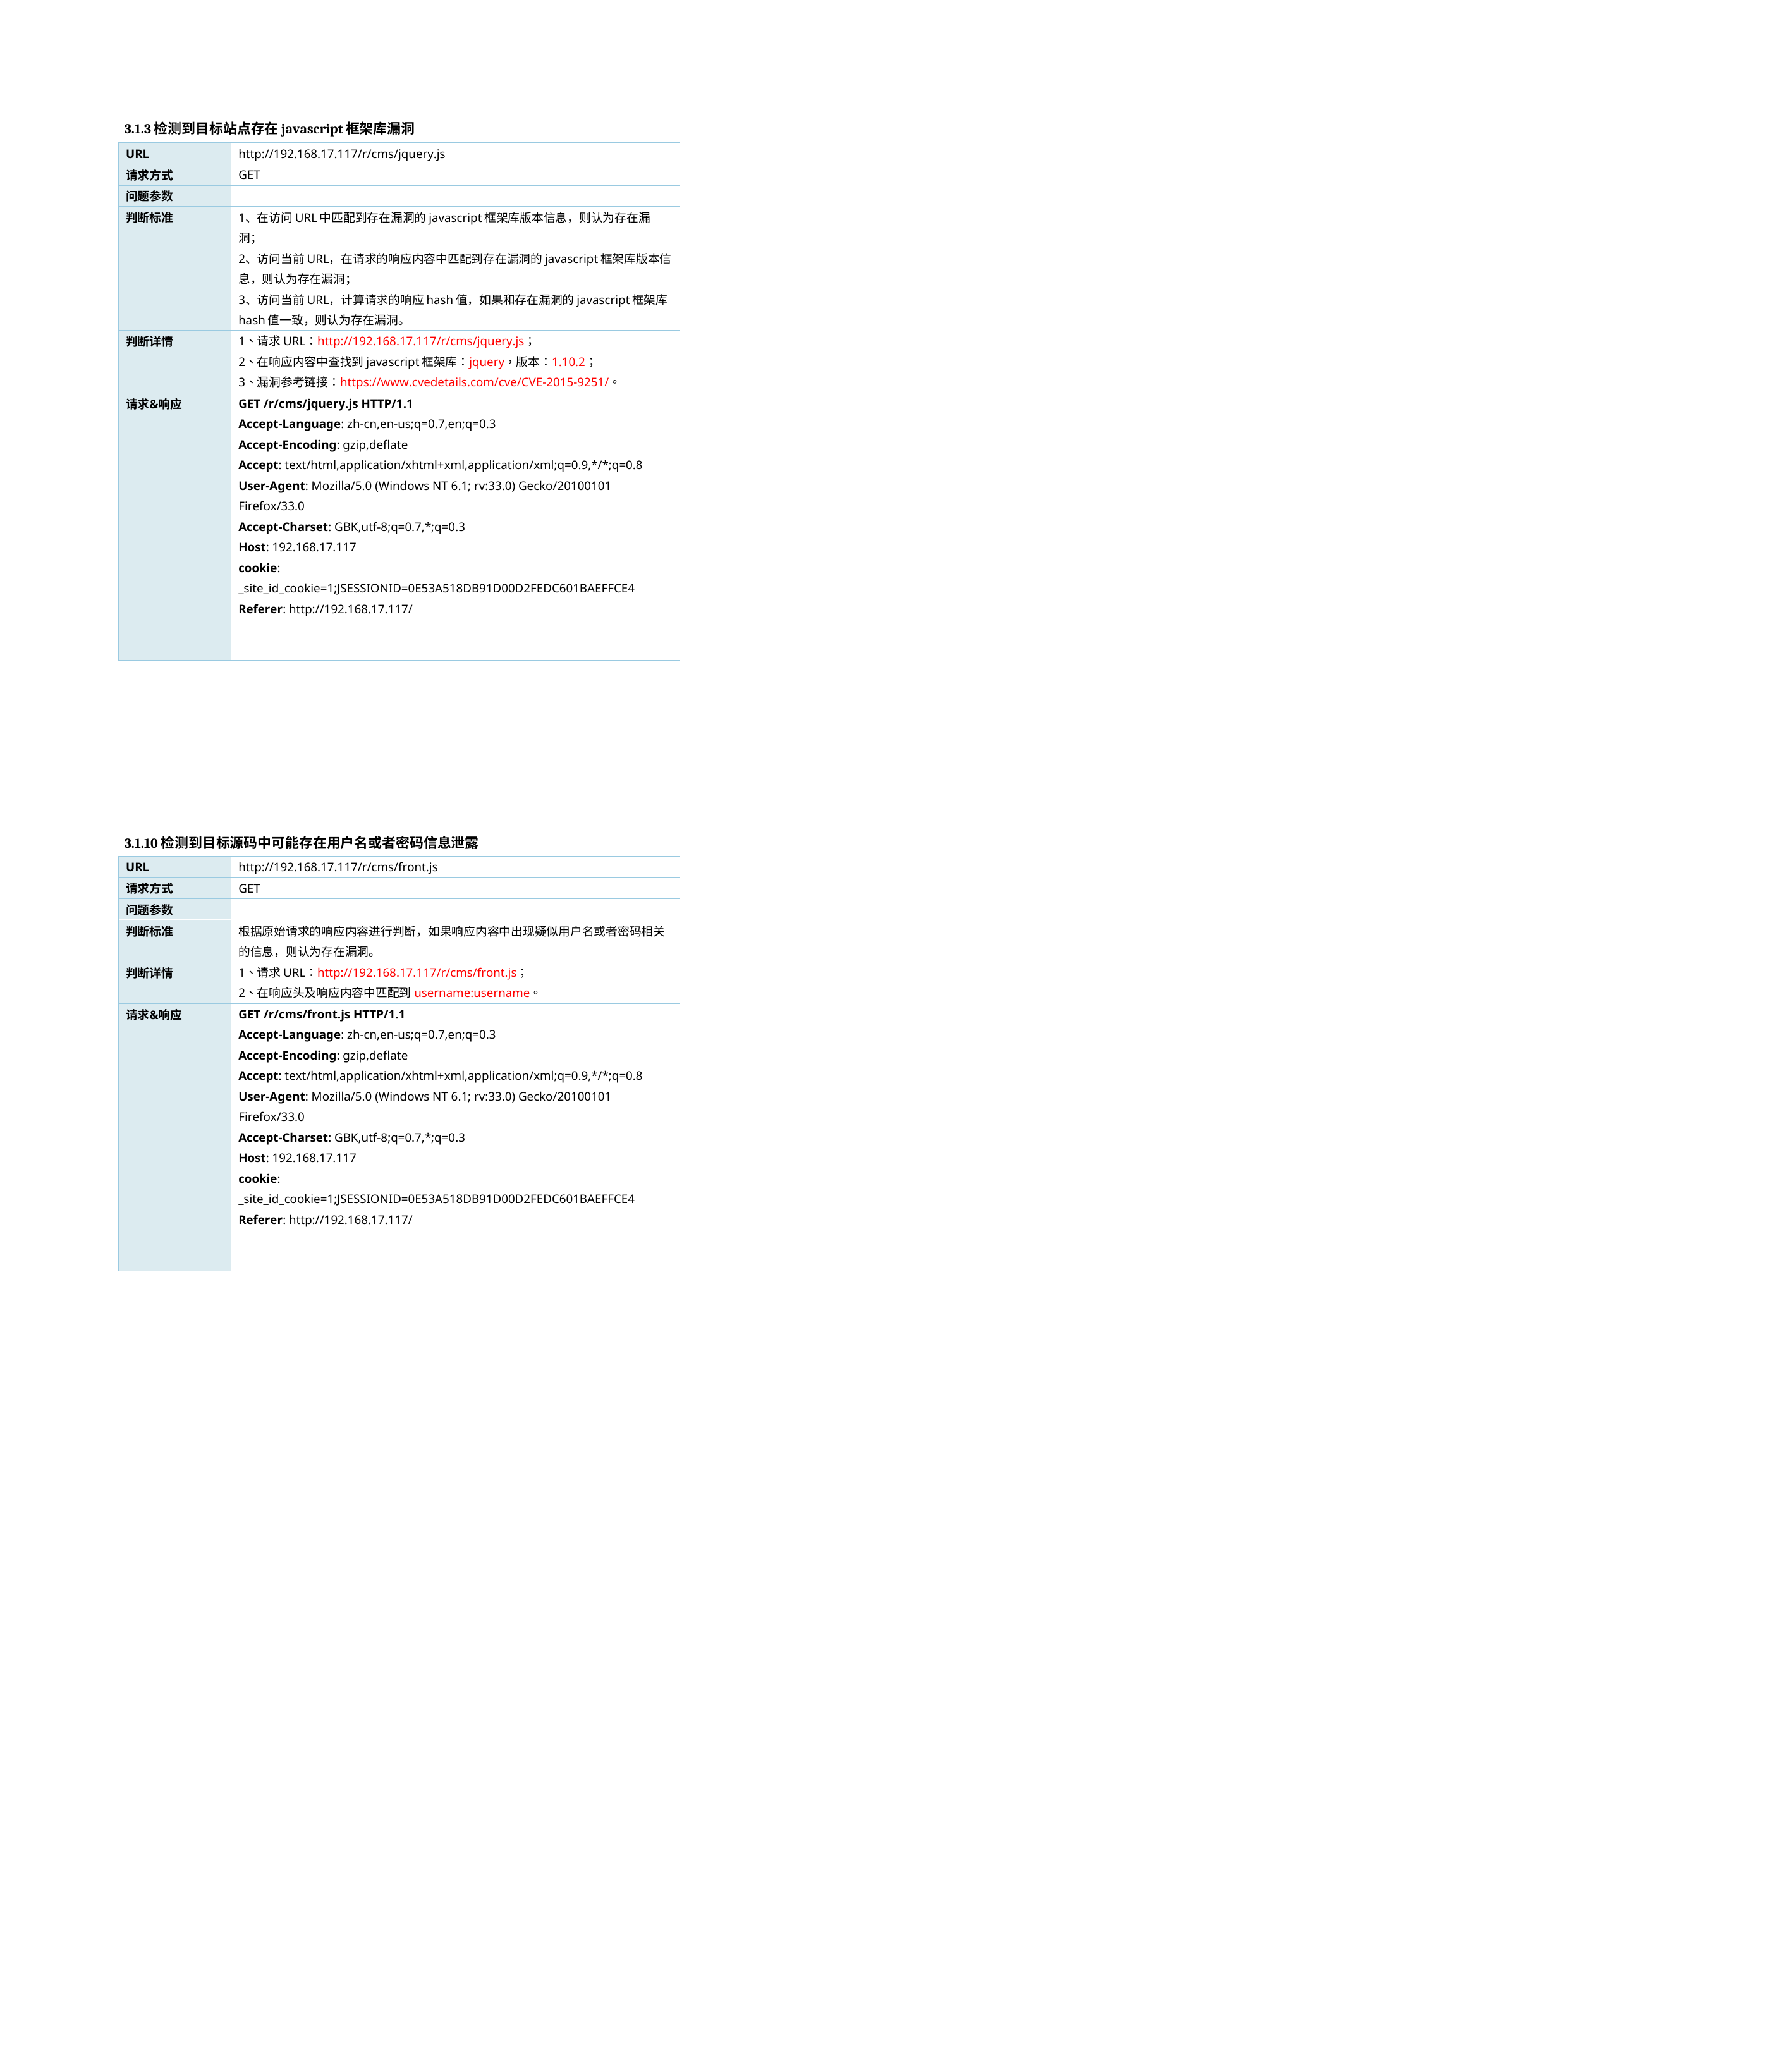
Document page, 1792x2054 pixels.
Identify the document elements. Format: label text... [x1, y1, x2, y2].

table_cell GET /r/cms/front.js HTTP/1.1 Accept-Language: zh-cn,en-us;q=0.7,en;q=0.3 Accept-Encoding: gzip,deflate Accept: text/html,application/xhtml+xml,application/xml;q=0.9,*/*;q=0.8 User-Agent: Mozilla/5.0 (Windows NT 6.1; rv:33.0) Gecko/20100101 Firefox/33.0 Accept-Charset: GBK,utf-8;q=0.7,*;q=0.3 Host: 192.168.17.117 cookie: _site_id_cookie=1;JSESSIONID=0E53A518DB91D00D2FEDC601BAEFFCE4 Referer: http://192.168.17.117/ [231, 1004, 680, 1271]
table_cell 1、在访问URL中匹配到存在漏洞的javascript框架库版本信息，则认为存在漏洞； 2、访问当前URL，在请求的响应内容中匹配到存在漏洞的javascript框架库版本信息，则认为存在漏洞； 3、访问当前URL，计算请求的响应hash值，如果和存在漏洞的javascript框架库hash值一致，则认为存在漏洞。 [231, 207, 680, 330]
table_cell 请求&响应 [119, 1004, 231, 1271]
table_cell GET [231, 164, 680, 185]
table_cell GET [231, 878, 680, 898]
table_header URL [119, 857, 231, 877]
table_cell 判断详情 [119, 331, 231, 393]
table_cell 判断详情 [119, 962, 231, 1003]
table_cell 1、请求URL：http://192.168.17.117/r/cms/jquery.js； 2、在响应内容中查找到javascript框架库：jquery，版本：1.10.2； 3、漏洞参考链接：https://www.cvedetails.com/cve/CVE-2015-9251/。 [231, 331, 680, 393]
subtitle 3.1.3 检测到目标站点存在javascript框架库漏洞 [125, 118, 1667, 138]
table_cell 判断标准 [119, 920, 231, 962]
subtitle 3.1.10 检测到目标源码中可能存在用户名或者密码信息泄露 [125, 831, 1667, 852]
table_cell 请求方式 [119, 164, 231, 185]
table_cell GET /r/cms/jquery.js HTTP/1.1 Accept-Language: zh-cn,en-us;q=0.7,en;q=0.3 Accept-Encoding: gzip,deflate Accept: text/html,application/xhtml+xml,application/xml;q=0.9,*/*;q=0.8 User-Agent: Mozilla/5.0 (Windows NT 6.1; rv:33.0) Gecko/20100101 Firefox/33.0 Accept-Charset: GBK,utf-8;q=0.7,*;q=0.3 Host: 192.168.17.117 cookie: _site_id_cookie=1;JSESSIONID=0E53A518DB91D00D2FEDC601BAEFFCE4 Referer: http://192.168.17.117/ [231, 393, 680, 660]
table_header URL [119, 143, 231, 164]
table_cell 请求方式 [119, 878, 231, 898]
table_cell 根据原始请求的响应内容进行判断，如果响应内容中出现疑似用户名或者密码相关的信息，则认为存在漏洞。 [231, 920, 680, 962]
table_cell 问题参数 [119, 899, 231, 919]
table_cell 1、请求URL：http://192.168.17.117/r/cms/front.js； 2、在响应头及响应内容中匹配到 username:username。 [231, 962, 680, 1003]
table_header http://192.168.17.117/r/cms/front.js [231, 857, 680, 877]
table_cell 判断标准 [119, 207, 231, 330]
table_cell 请求&响应 [119, 393, 231, 660]
table_cell 问题参数 [119, 186, 231, 206]
table_cell [231, 186, 680, 206]
table_cell [231, 899, 680, 919]
table_header http://192.168.17.117/r/cms/jquery.js [231, 143, 680, 164]
